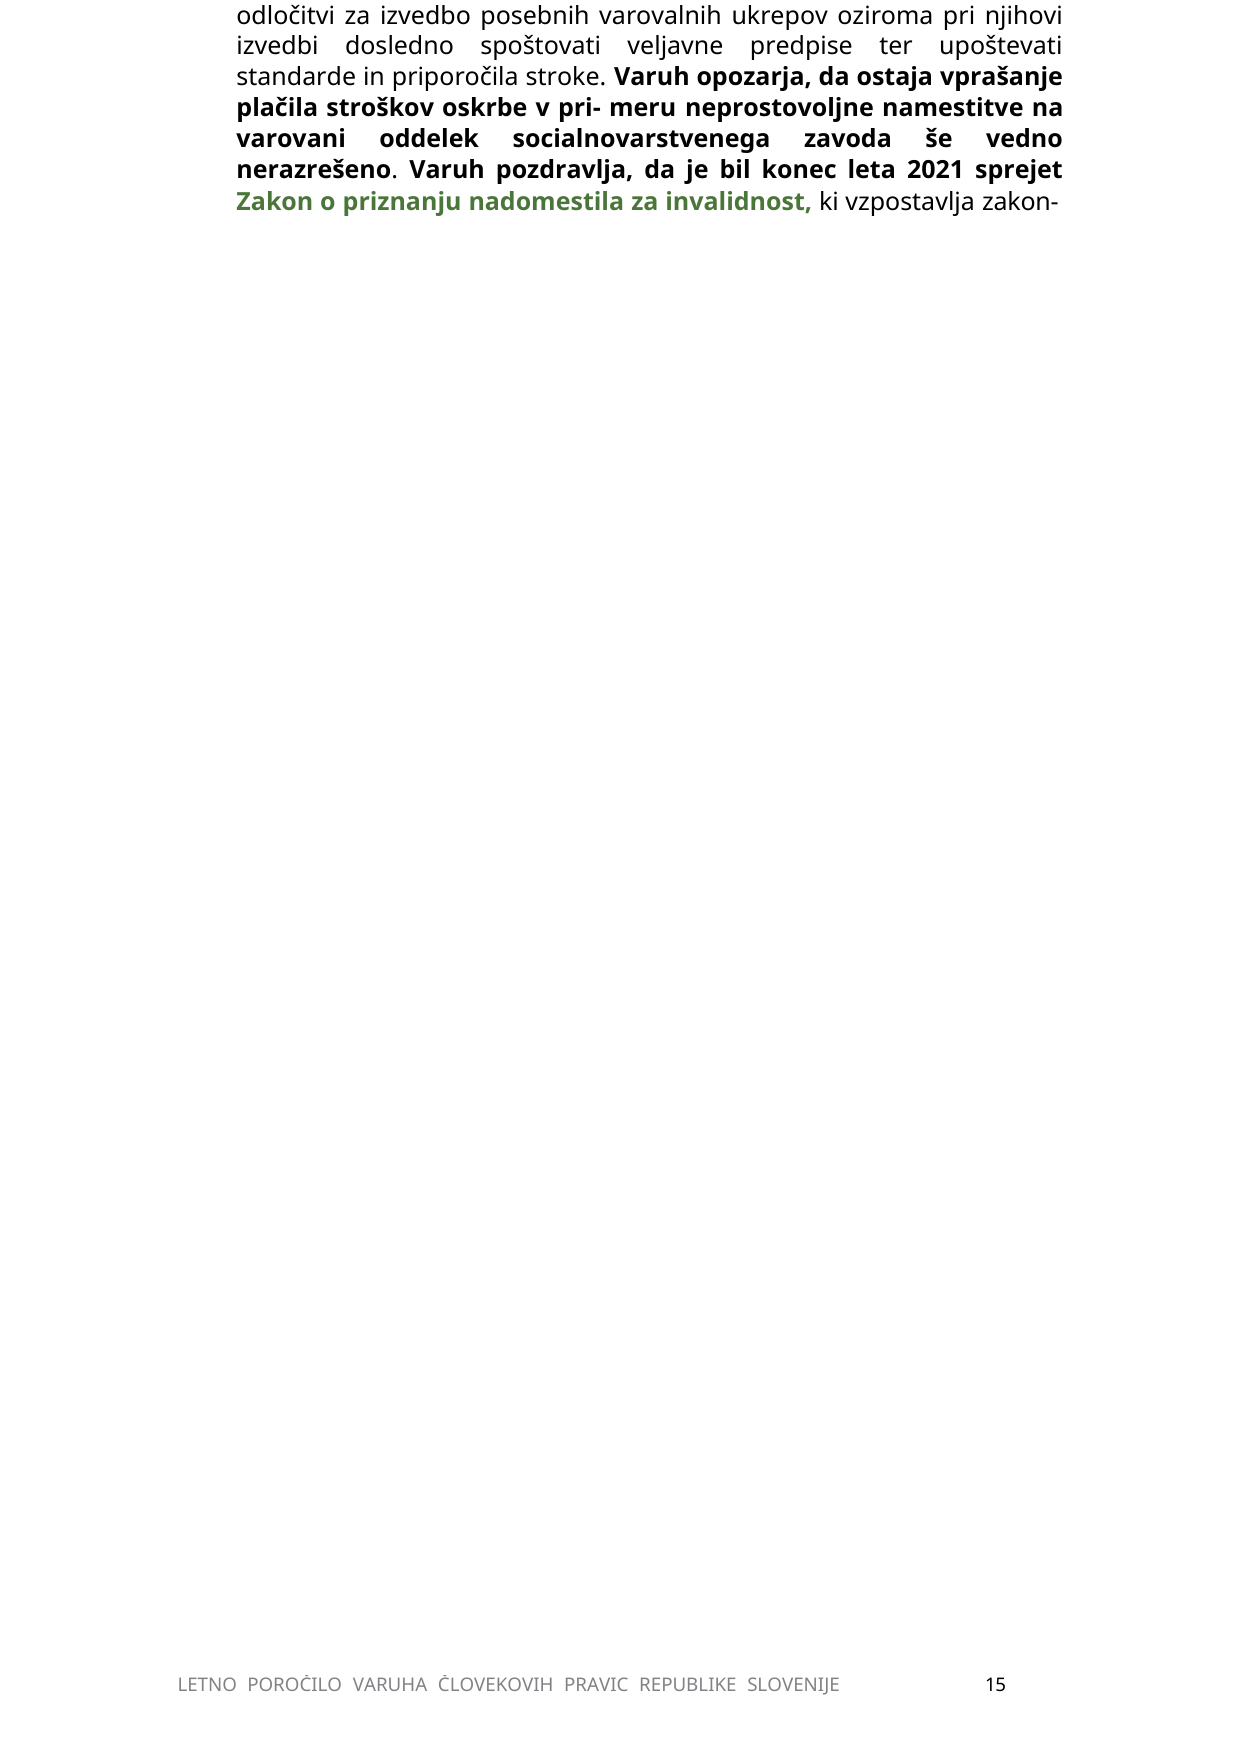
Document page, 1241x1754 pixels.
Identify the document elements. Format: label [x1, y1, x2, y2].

text [236, 0, 1063, 217]
